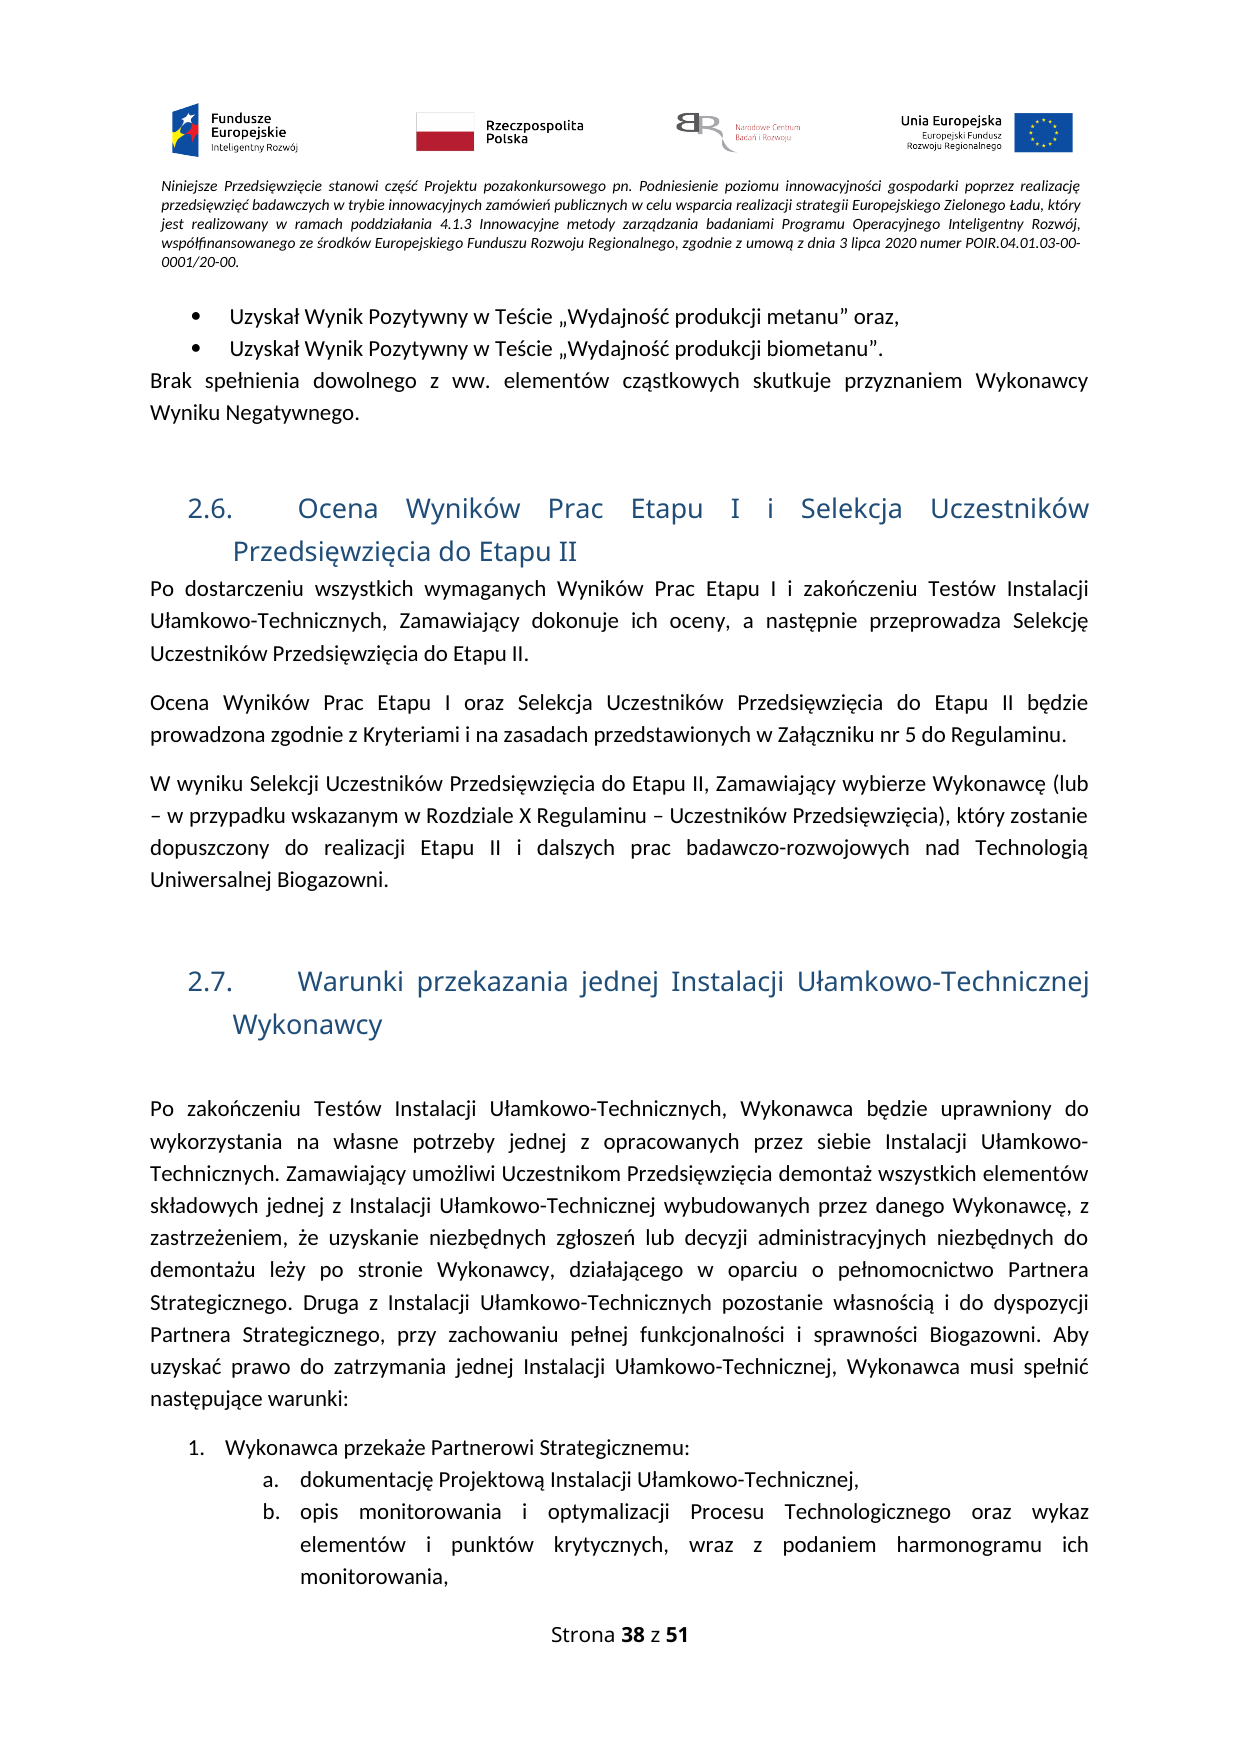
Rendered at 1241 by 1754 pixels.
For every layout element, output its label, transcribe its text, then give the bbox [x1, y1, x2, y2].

list opis monitorowania i optymalizacji Procesu Technologicznego oraz wykaz elementów i punktów krytycznych, wraz z podaniem harmonogramu ich monitorowania, [262, 1497, 1090, 1590]
text Po zakończeniu Testów Instalacji Ułamkowo-Technicznych, Wykonawca będzie uprawniony do wykorzystania na własne potrzeby jednej z opracowanych przez siebie Instalacji Ułamkowo-Technicznych. Zamawiający umożliwi Uczestnikom Przedsięwzięcia demontaż wszystkich elementów składowych jednej z Instalacji Ułamkowo-Technicznej wybudowanych przez danego Wykonawcę, z zastrzeżeniem, że uzyskanie niezbędnych zgłoszeń lub decyzji administracyjnych niezbędnych do demontażu leży po stronie Wykonawcy, działającego w oparciu o pełnomocnictwo Partnera Strategicznego. Druga z Instalacji Ułamkowo-Technicznych pozostanie własnością i do dyspozycji Partnera Strategicznego, przy zachowaniu pełnej funkcjonalności i sprawności Biogazowni. Aby uzyskać prawo do zatrzymania jednej Instalacji Ułamkowo-Technicznej, Wykonawca musi spełnić następujące warunki: [150, 1094, 1090, 1412]
text Brak spełnienia dowolnego z ww. elementów cząstkowych skutkuje przyznaniem Wykonawcy Wyniku Negatywnego. [150, 366, 1090, 426]
list Uzyskał Wynik Pozytywny w Teście „Wydajność produkcji biometanu”. [192, 334, 1090, 362]
list Wykonawca przekaże Partnerowi Strategicznemu: [187, 1433, 1090, 1461]
text Po dostarczeniu wszystkich wymaganych Wyników Prac Etapu I i zakończeniu Testów Instalacji Ułamkowo-Technicznych, Zamawiający dokonuje ich oceny, a następnie przeprowadza Selekcję Uczestników Przedsięwzięcia do Etapu II. [150, 574, 1090, 667]
list Uzyskał Wynik Pozytywny w Teście „Wydajność produkcji metanu” oraz, [192, 302, 1090, 330]
text W wyniku Selekcji Uczestników Przedsięwzięcia do Etapu II, Zamawiający wybierze Wykonawcę (lub – w przypadku wskazanym w Rozdziale X Regulaminu – Uczestników Przedsięwzięcia), który zostanie dopuszczony do realizacji Etapu II i dalszych prac badawczo-rozwojowych nad Technologią Uniwersalnej Biogazowni. [150, 769, 1090, 893]
picture [172, 103, 1073, 157]
list Warunki przekazania jednej Instalacji Ułamkowo-Technicznej Wykonawcy [187, 963, 1090, 1042]
list dokumentację Projektową Instalacji Ułamkowo-Technicznej, [262, 1465, 1090, 1493]
list Ocena Wyników Prac Etapu I i Selekcja Uczestników Przedsięwzięcia do Etapu II [187, 489, 1090, 569]
text Ocena Wyników Prac Etapu I oraz Selekcja Uczestników Przedsięwzięcia do Etapu II będzie prowadzona zgodnie z Kryteriami i na zasadach przedstawionych w Załączniku nr 5 do Regulaminu. [150, 688, 1090, 748]
